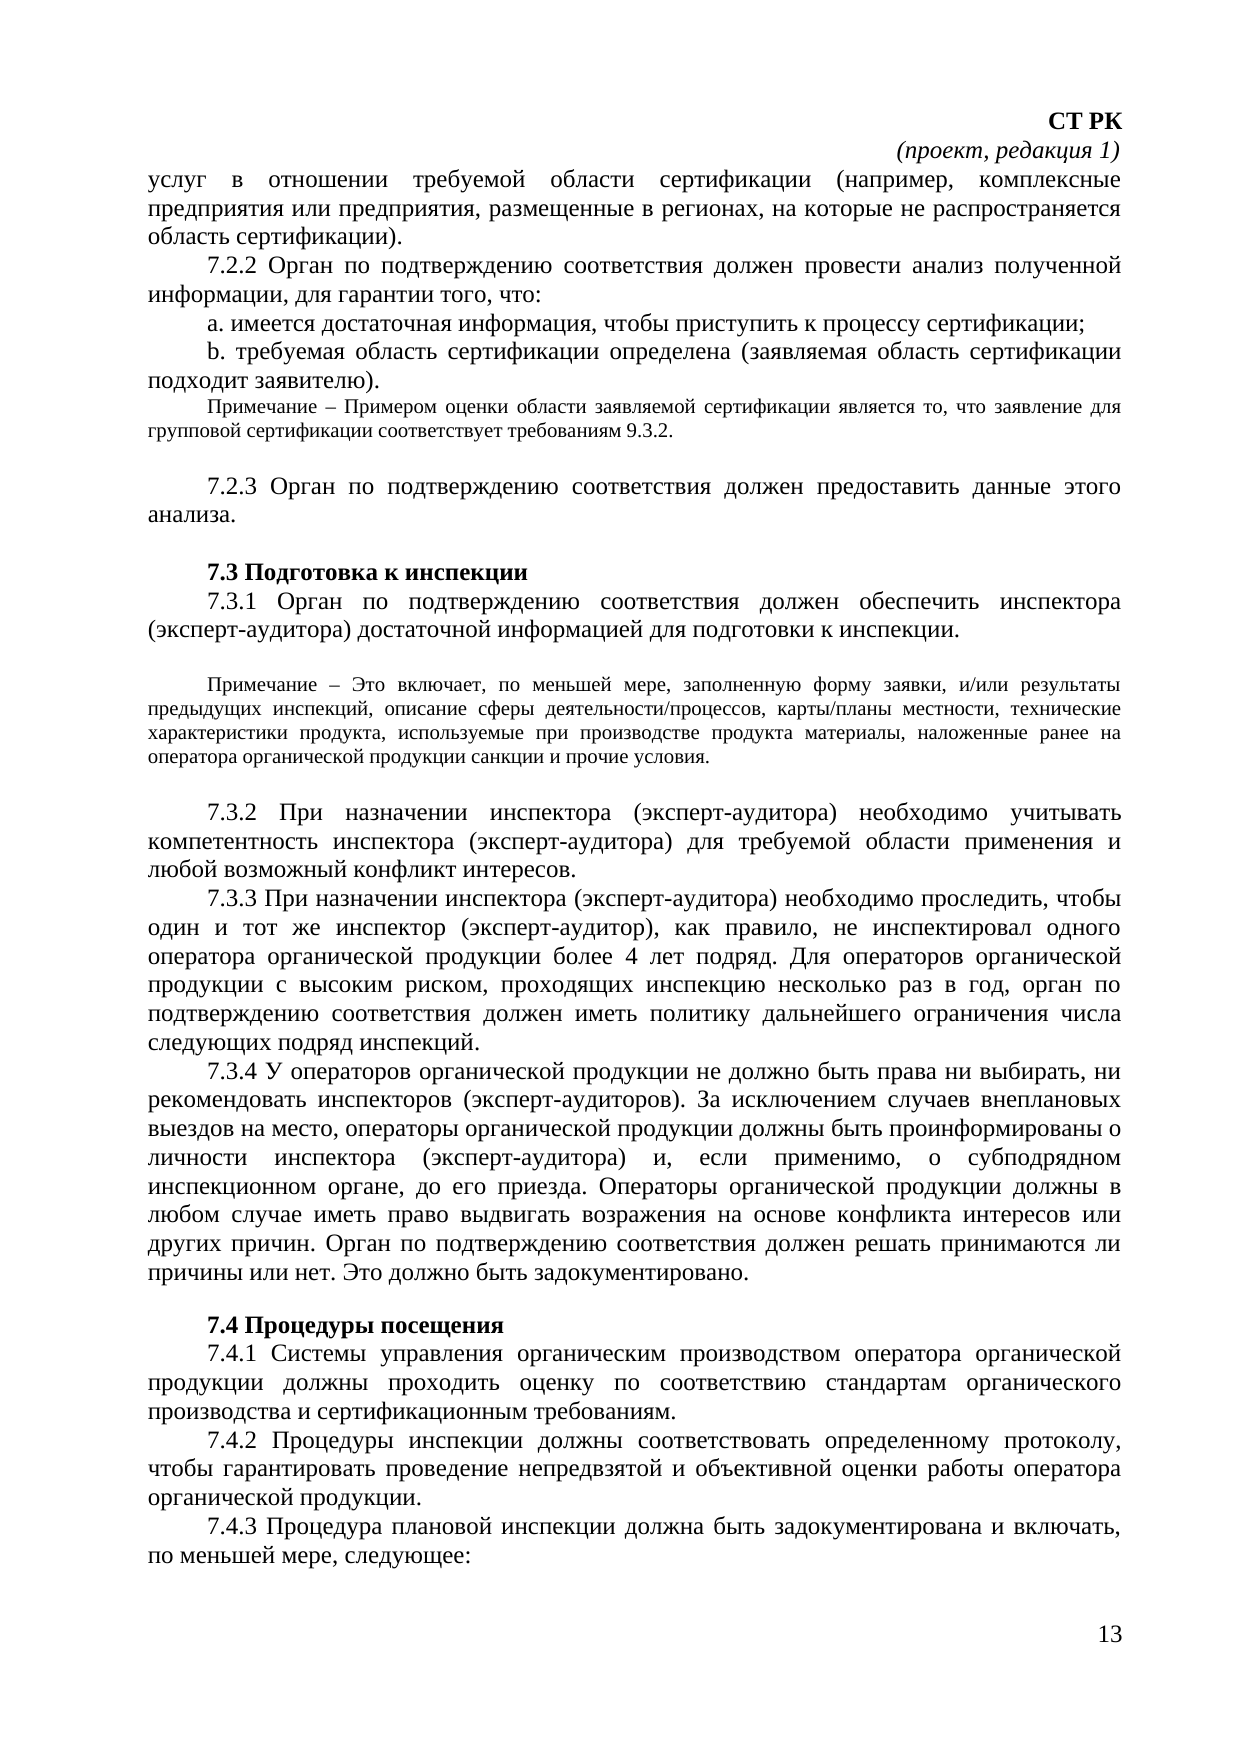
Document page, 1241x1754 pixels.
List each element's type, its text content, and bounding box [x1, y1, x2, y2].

text 7.4.3 Процедура плановой инспекции должна быть задокументирована и включать, по меньшей мере, следующее: [148, 1511, 1122, 1568]
text Примечание – Это включает, по меньшей мере, заполненную форму заявки, и/или результаты предыдущих инспекций, описание сферы деятельности/процессов, карты/планы местности, технические характеристики продукта, используемые при производстве продукта материалы, наложенные ранее на оператора органической продукции санкции и прочие условия. [148, 672, 1122, 768]
text 7.4.1 Системы управления органическим производством оператора органической продукции должны проходить оценку по соответствию стандартам органического производства и сертификационным требованиям. [148, 1338, 1122, 1425]
text 7.3.3 При назначении инспектора (эксперт-аудитора) необходимо проследить, чтобы один и тот же инспектор (эксперт-аудитор), как правило, не инспектировал одного оператора органической продукции более 4 лет подряд. Для операторов органической продукции с высоким риском, проходящих инспекцию несколько раз в год, орган по подтверждению соответствия должен иметь политику дальнейшего ограничения числа следующих подряд инспекций. [148, 883, 1122, 1056]
text 7.2.2 Орган по подтверждению соответствия должен провести анализ полученной информации, для гарантии того, что: [148, 250, 1122, 308]
text 7.4 Процедуры посещения [148, 1310, 1122, 1338]
text 7.3 Подготовка к инспекции [148, 557, 1122, 586]
text 7.3.4 У операторов органической продукции не должно быть права ни выбирать, ни рекомендовать инспекторов (эксперт-аудиторов). За исключением случаев внеплановых выездов на место, операторы органической продукции должны быть проинформированы о личности инспектора (эксперт-аудитора) и, если применимо, о субподрядном инспекционном органе, до его приезда. Операторы органической продукции должны в любом случае иметь право выдвигать возражения на основе конфликта интересов или других причин. Орган по подтверждению соответствия должен решать принимаются ли причины или нет. Это должно быть задокументировано. [148, 1056, 1122, 1286]
text a. имеется достаточная информация, чтобы приступить к процессу сертификации; [148, 308, 1122, 336]
text b. требуемая область сертификации определена (заявляемая область сертификации подходит заявителю). [148, 336, 1122, 394]
text 7.2.3 Орган по подтверждению соответствия должен предоставить данные этого анализа. [148, 471, 1122, 528]
text 7.3.2 При назначении инспектора (эксперт-аудитора) необходимо учитывать компетентность инспектора (эксперт-аудитора) для требуемой области применения и любой возможный конфликт интересов. [148, 797, 1122, 883]
text 7.3.1 Орган по подтверждению соответствия должен обеспечить инспектора (эксперт-аудитора) достаточной информацией для подготовки к инспекции. [148, 586, 1122, 643]
text 7.4.2 Процедуры инспекции должны соответствовать определенному протоколу, чтобы гарантировать проведение непредвзятой и объективной оценки работы оператора органической продукции. [148, 1425, 1122, 1511]
text Примечание – Примером оценки области заявляемой сертификации является то, что заявление для групповой сертификации соответствует требованиям 9.3.2. [148, 394, 1122, 442]
